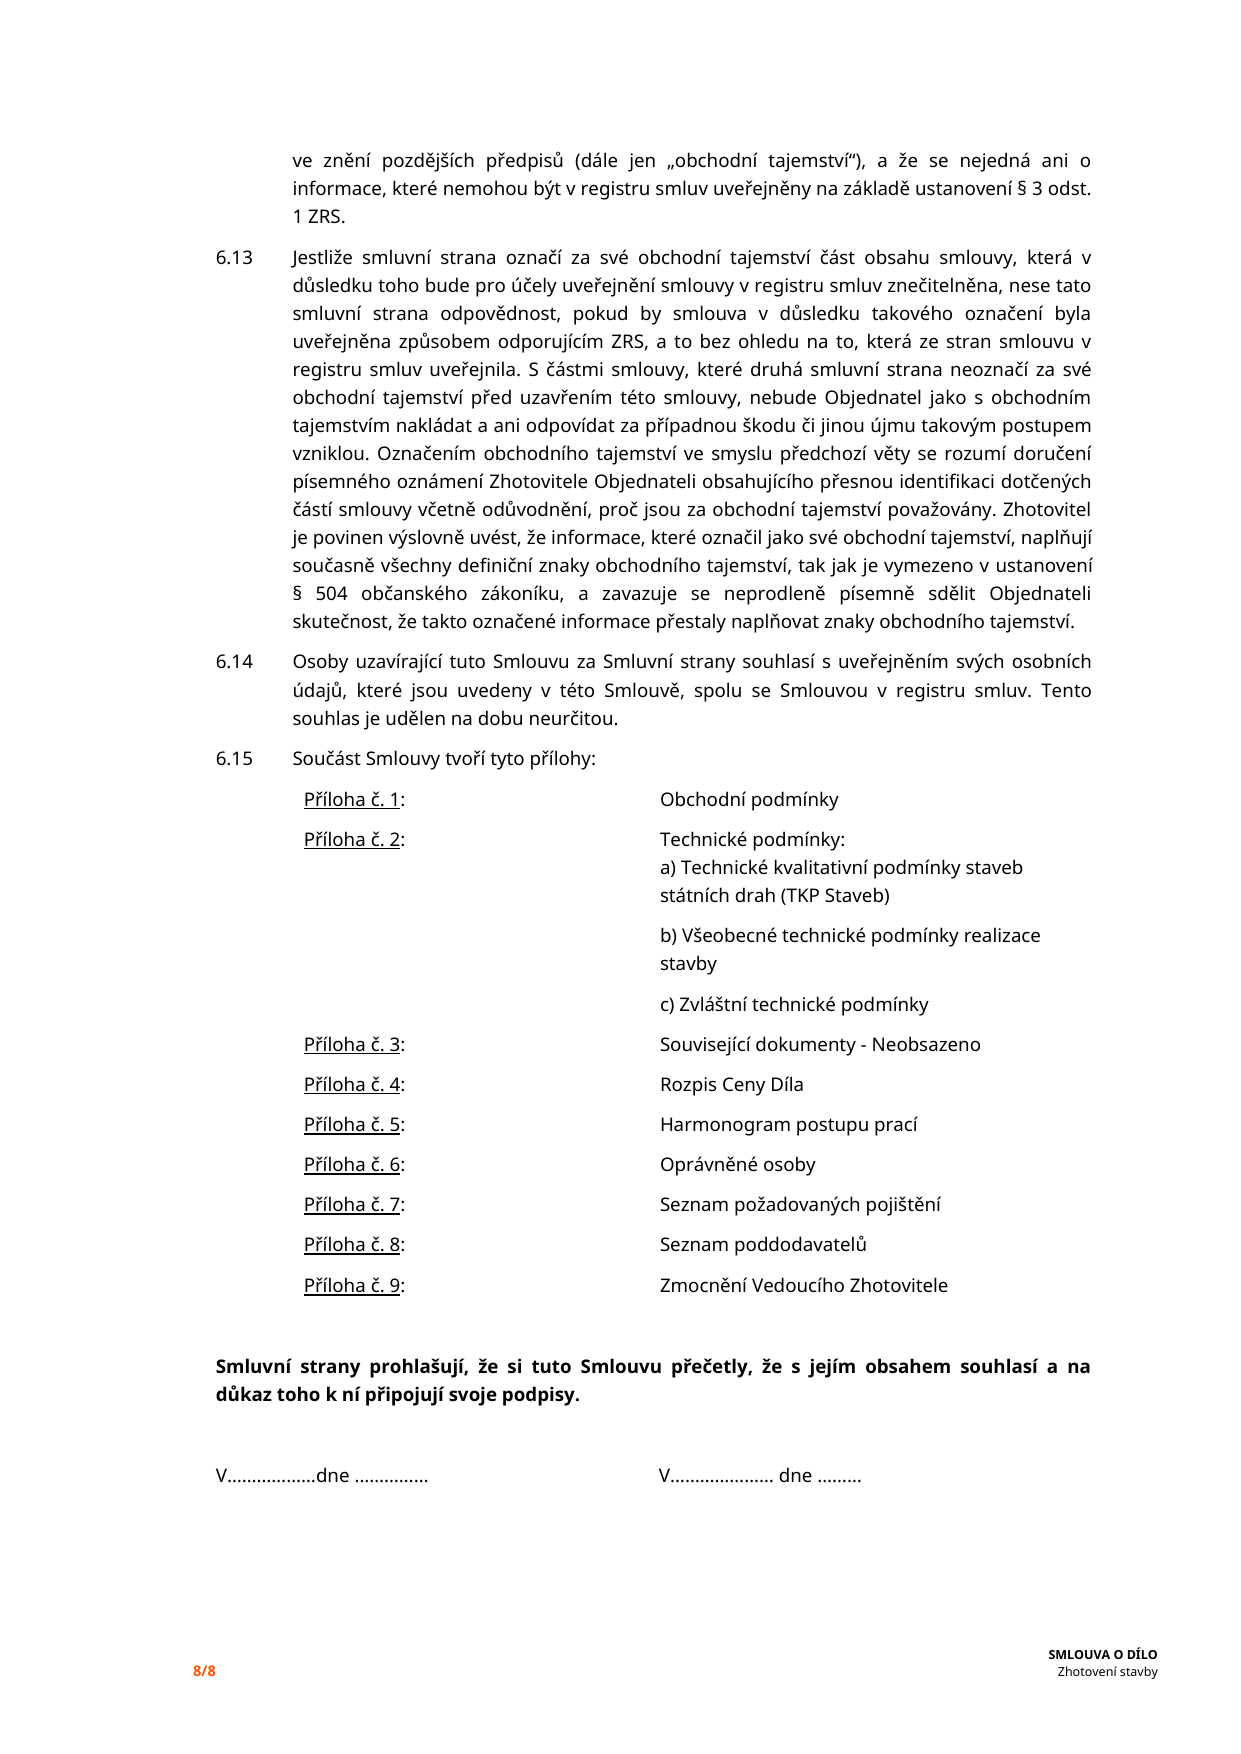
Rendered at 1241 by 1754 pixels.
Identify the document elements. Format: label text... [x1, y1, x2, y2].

text Smluvní strany prohlašují, že si tuto Smlouvu přečetly, že s jejím obsahem souhlasí a na důkaz toho k ní připojují svoje podpisy. [216, 1353, 1093, 1406]
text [216, 147, 1093, 229]
table_cell Oprávněné osoby [572, 1152, 1093, 1192]
table_cell Příloha č. 2: [216, 826, 572, 1031]
text Součást Smlouvy tvoří tyto přílohy: [216, 745, 1093, 771]
text V………………dne …………… V………………… dne ……… [216, 1462, 1093, 1487]
table_cell Technické podmínky: a) Technické kvalitativní podmínky staveb státních drah (TKP Staveb) b) Všeobecné technické podmínky realizace stavby c) Zvláštní technické podmínky [572, 826, 1093, 1031]
table_cell Příloha č. 4: [216, 1071, 572, 1111]
table_cell Příloha č. 7: [216, 1192, 572, 1232]
table_cell Rozpis Ceny Díla [572, 1071, 1093, 1111]
table_cell Seznam poddodavatelů Zmocnění Vedoucího Zhotovitele [572, 1232, 1093, 1312]
table_cell Příloha č. 8: Příloha č. 9: [216, 1232, 572, 1312]
table_cell Seznam požadovaných pojištění [572, 1192, 1093, 1232]
table_cell Příloha č. 3: [216, 1031, 572, 1071]
table_header Příloha č. 1: [216, 786, 572, 826]
table_cell Harmonogram postupu prací [572, 1111, 1093, 1152]
table_cell Příloha č. 5: [216, 1111, 572, 1152]
table_cell Příloha č. 6: [216, 1152, 572, 1192]
table_cell Související dokumenty - Neobsazeno [572, 1031, 1093, 1071]
text Jestliže smluvní strana označí za své obchodní tajemství část obsahu smlouvy, která v důsledku toho bude pro účely uveřejnění smlouvy v registru smluv znečitelněna, nese tato smluvní strana odpovědnost, pokud by smlouva v důsledku takového označení byla uveřejněna způsobem odporujícím ZRS, a to bez ohledu na to, která ze stran smlouvu v registru smluv uveřejnila. S částmi smlouvy, které druhá smluvní strana neoznačí za své obchodní tajemství před uzavřením této smlouvy, nebude Objednatel jako s obchodním tajemstvím nakládat a ani odpovídat za případnou škodu či jinou újmu takovým postupem vzniklou. Označením obchodního tajemství ve smyslu předchozí věty se rozumí doručení písemného oznámení Zhotovitele Objednateli obsahujícího přesnou identifikaci dotčených částí smlouvy včetně odůvodnění, proč jsou za obchodní tajemství považovány. Zhotovitel je povinen výslovně uvést, že informace, které označil jako své obchodní tajemství, naplňují současně všechny definiční znaky obchodního tajemství, tak jak je vymezeno v ustanovení § 504 občanského zákoníku, a zavazuje se neprodleně písemně sdělit Objednateli skutečnost, že takto označené informace přestaly naplňovat znaky obchodního tajemství. [216, 244, 1093, 634]
table_header Obchodní podmínky [572, 786, 1093, 826]
text Osoby uzavírající tuto Smlouvu za Smluvní strany souhlasí s uveřejněním svých osobních údajů, které jsou uvedeny v této Smlouvě, spolu se Smlouvou v registru smluv. Tento souhlas je udělen na dobu neurčitou. [216, 649, 1093, 730]
